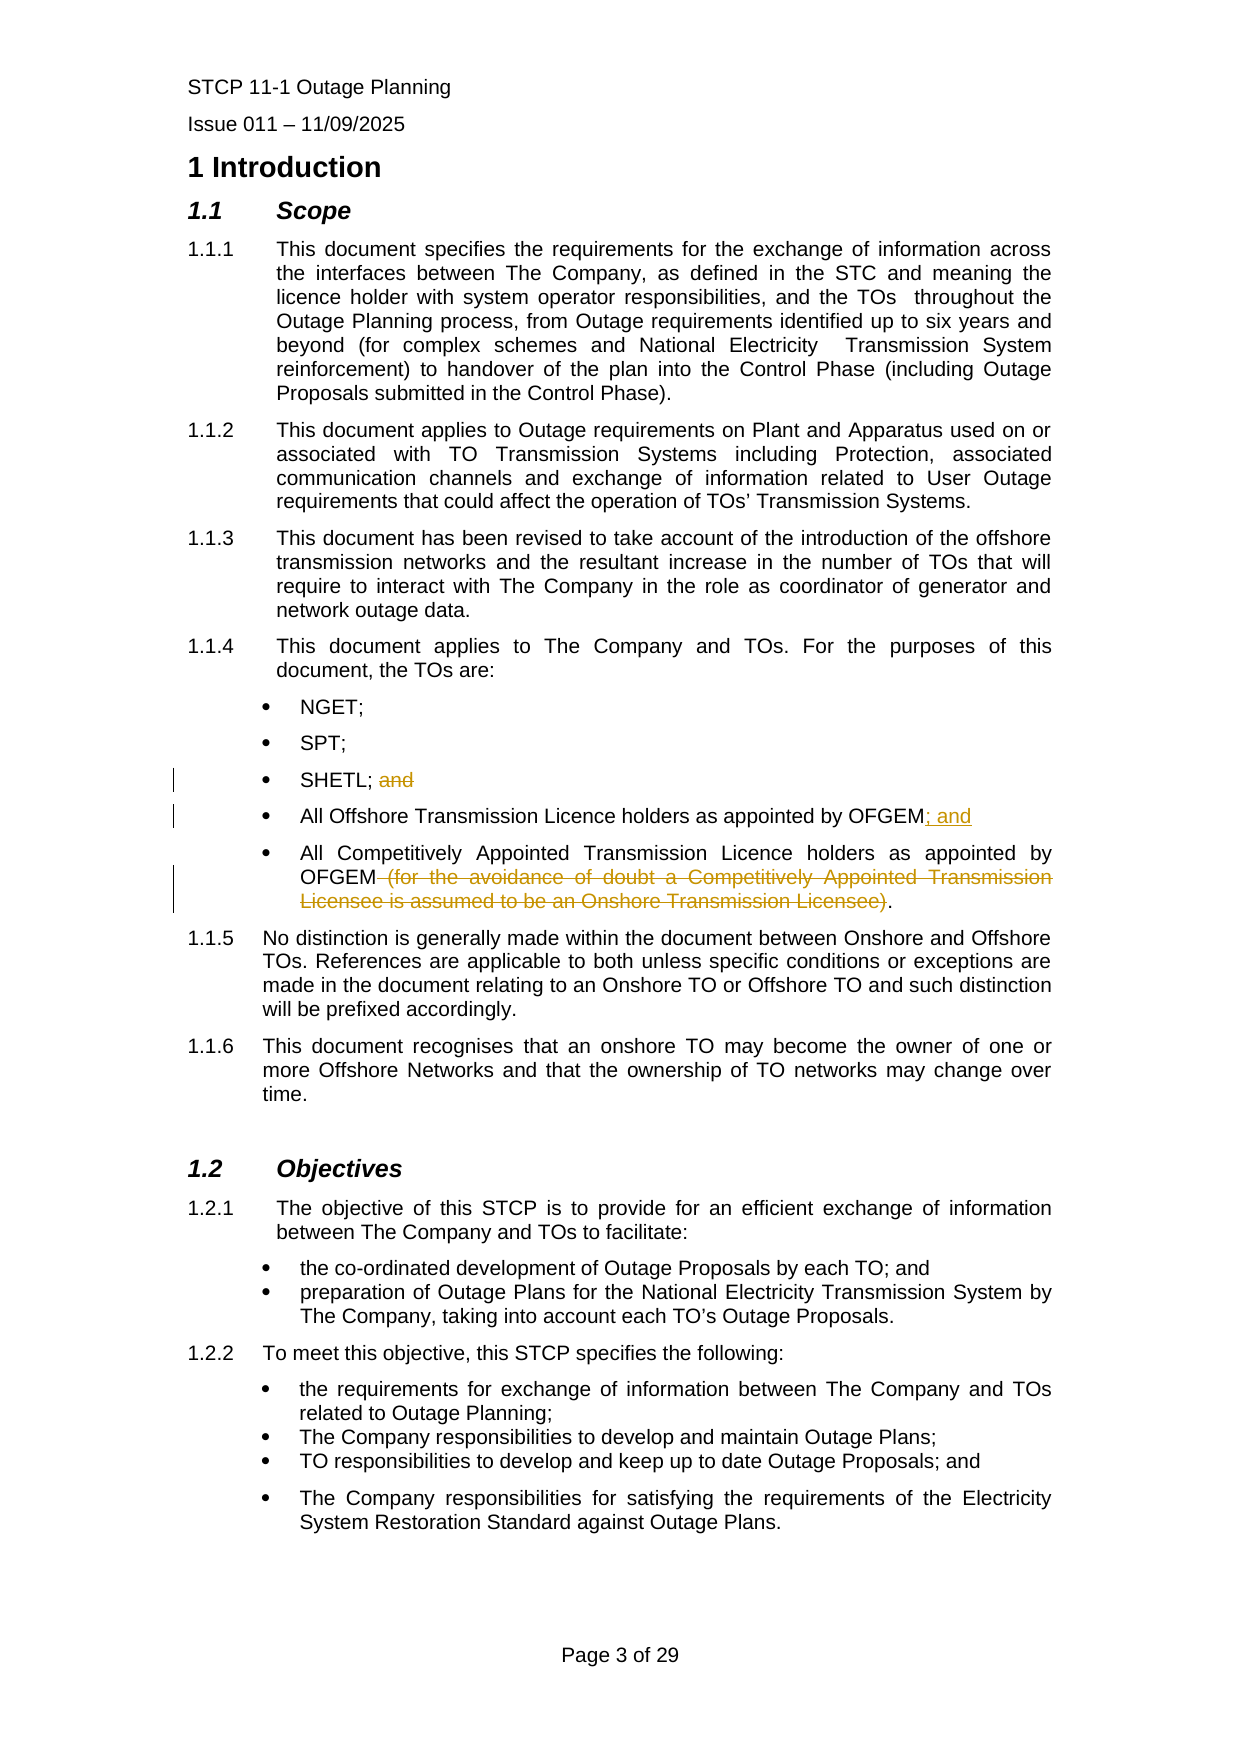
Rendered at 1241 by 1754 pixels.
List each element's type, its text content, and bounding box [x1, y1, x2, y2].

subtitle TO responsibilities to develop and keep up to date Outage Proposals; and [262, 1449, 1053, 1473]
subtitle SPT; [262, 731, 1053, 755]
subtitle 1 Introduction [187, 150, 1053, 183]
subtitle This document applies to Outage requirements on Plant and Apparatus used on or associated with TO Transmission Systems including Protection, associated communication channels and exchange of information related to User Outage requirements that could affect the operation of TOs’ Transmission Systems. [187, 417, 1053, 513]
subtitle This document recognises that an onshore TO may become the owner of one or more Offshore Networks and that the ownership of TO networks may change over time. [187, 1034, 1053, 1106]
subtitle All Competitively Appointed Transmission Licence holders as appointed by OFGEM. [262, 841, 1053, 913]
subtitle This document has been revised to take account of the introduction of the offshore transmission networks and the resultant increase in the number of TOs that will require to interact with The Company in the role as coordinator of generator and network outage data. [187, 526, 1053, 622]
subtitle preparation of Outage Plans for the National Electricity Transmission System by The Company, taking into account each TO’s Outage Proposals. [262, 1280, 1053, 1328]
subtitle This document specifies the requirements for the exchange of information across the interfaces between The Company, as defined in the STC and meaning the licence holder with system operator responsibilities, and the TOs throughout the Outage Planning process, from Outage requirements identified up to six years and beyond (for complex schemes and National Electricity Transmission System reinforcement) to handover of the plan into the Control Phase (including Outage Proposals submitted in the Control Phase). [187, 237, 1053, 405]
subtitle To meet this objective, this STCP specifies the following: [187, 1341, 1053, 1365]
subtitle the requirements for exchange of information between The Company and TOs related to Outage Planning; [262, 1377, 1053, 1425]
subtitle Objectives [187, 1154, 1053, 1183]
subtitle The Company responsibilities for satisfying the requirements of the Electricity System Restoration Standard against Outage Plans. [262, 1486, 1053, 1534]
subtitle Scope [187, 196, 1053, 225]
subtitle NGET; [262, 694, 1053, 719]
subtitle No distinction is generally made within the document between Onshore and Offshore TOs. References are applicable to both unless specific conditions or exceptions are made in the document relating to an Onshore TO or Offshore TO and such distinction will be prefixed accordingly. [187, 925, 1053, 1021]
subtitle The Company responsibilities to develop and maintain Outage Plans; [262, 1425, 1053, 1449]
subtitle SHETL; [262, 768, 1053, 792]
subtitle All Offshore Transmission Licence holders as appointed by OFGEM [262, 804, 1053, 828]
subtitle the co-ordinated development of Outage Proposals by each TO; and [262, 1256, 1053, 1280]
subtitle This document applies to The Company and TOs. For the purposes of this document, the TOs are: [187, 634, 1053, 682]
subtitle The objective of this STCP is to provide for an efficient exchange of information between The Company and TOs to facilitate: [187, 1196, 1053, 1244]
